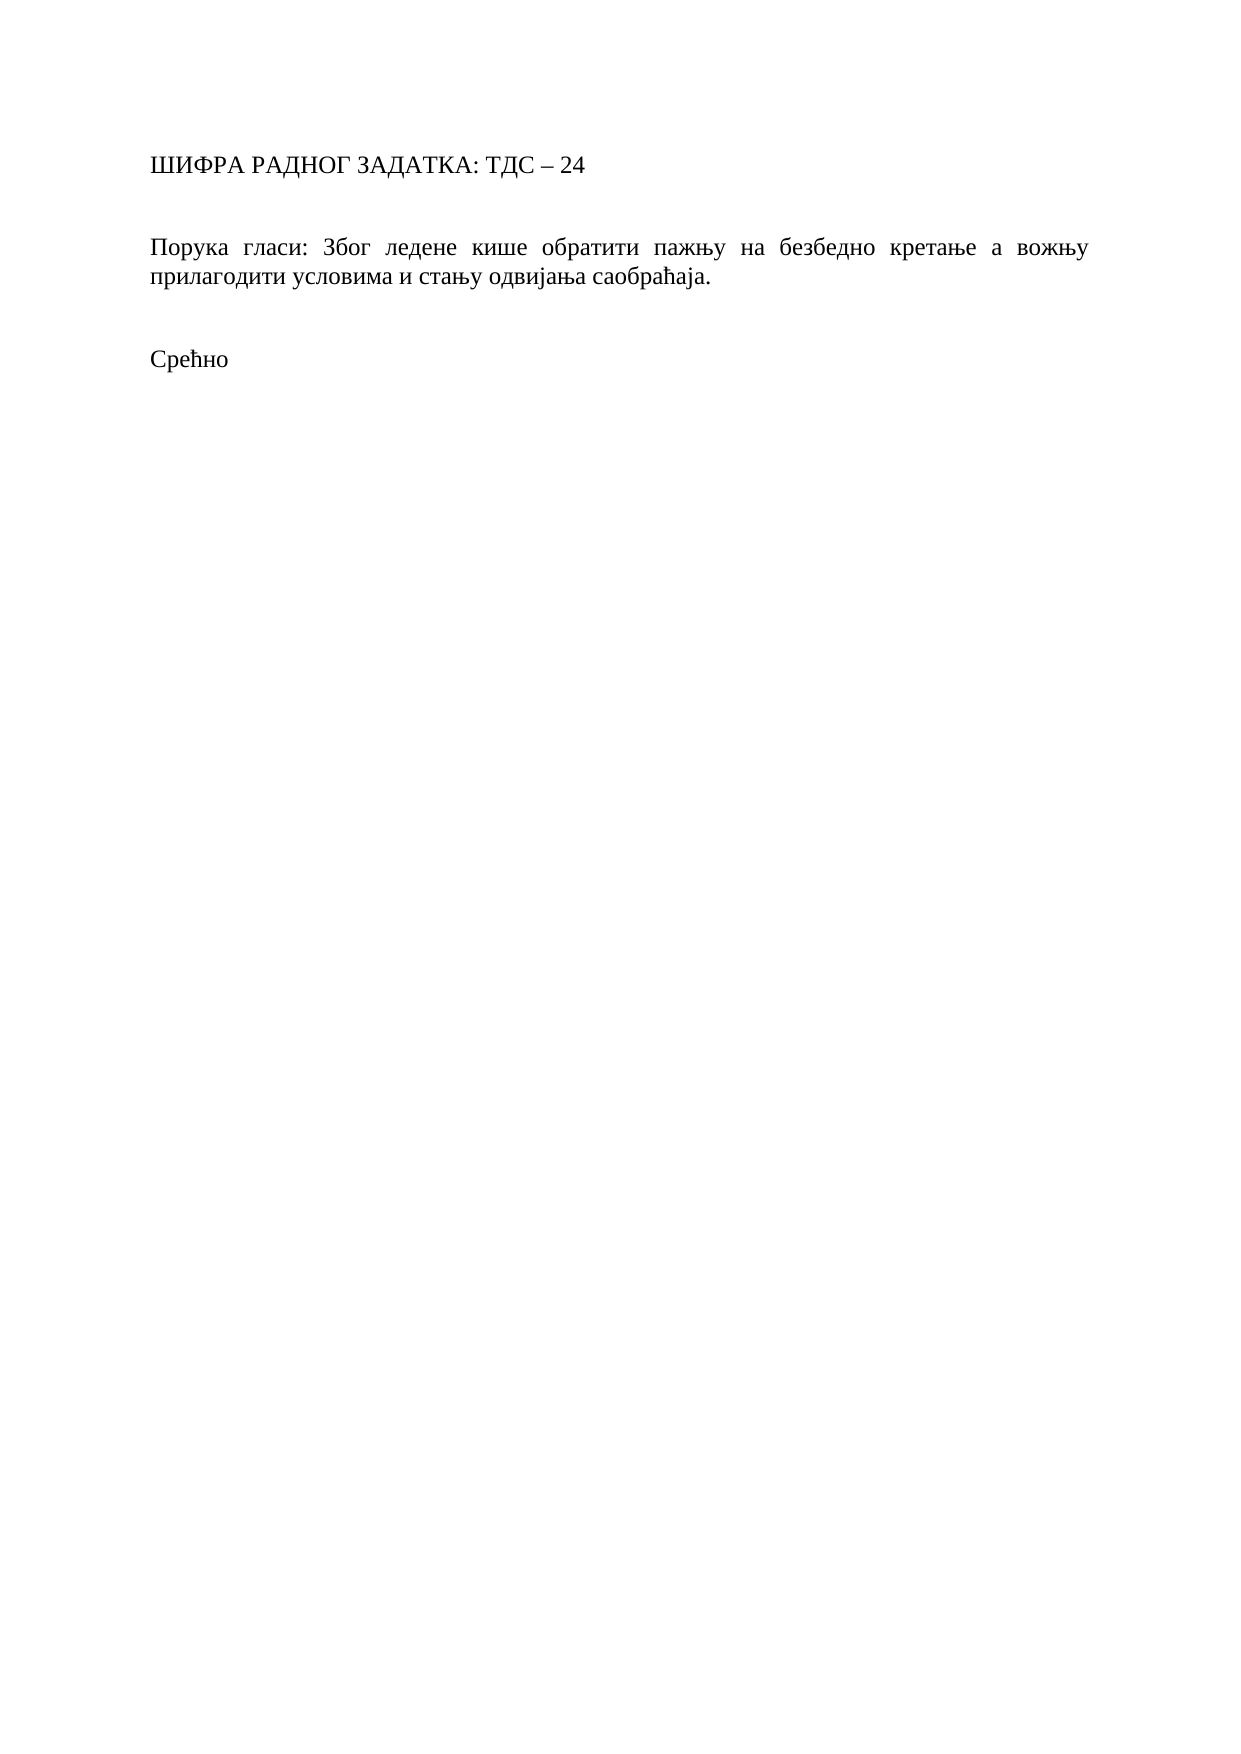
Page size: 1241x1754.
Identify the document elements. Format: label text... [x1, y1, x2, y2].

text Порука гласи: Због ледене кише обратити пажњу на безбедно кретање а вожњу прилагодити условима и стању одвијања саобраћаја. [150, 232, 1090, 290]
text ШИФРА РАДНОГ ЗАДАТКА: ТДС – 24 [150, 150, 1090, 179]
text Срећно [150, 344, 1090, 372]
